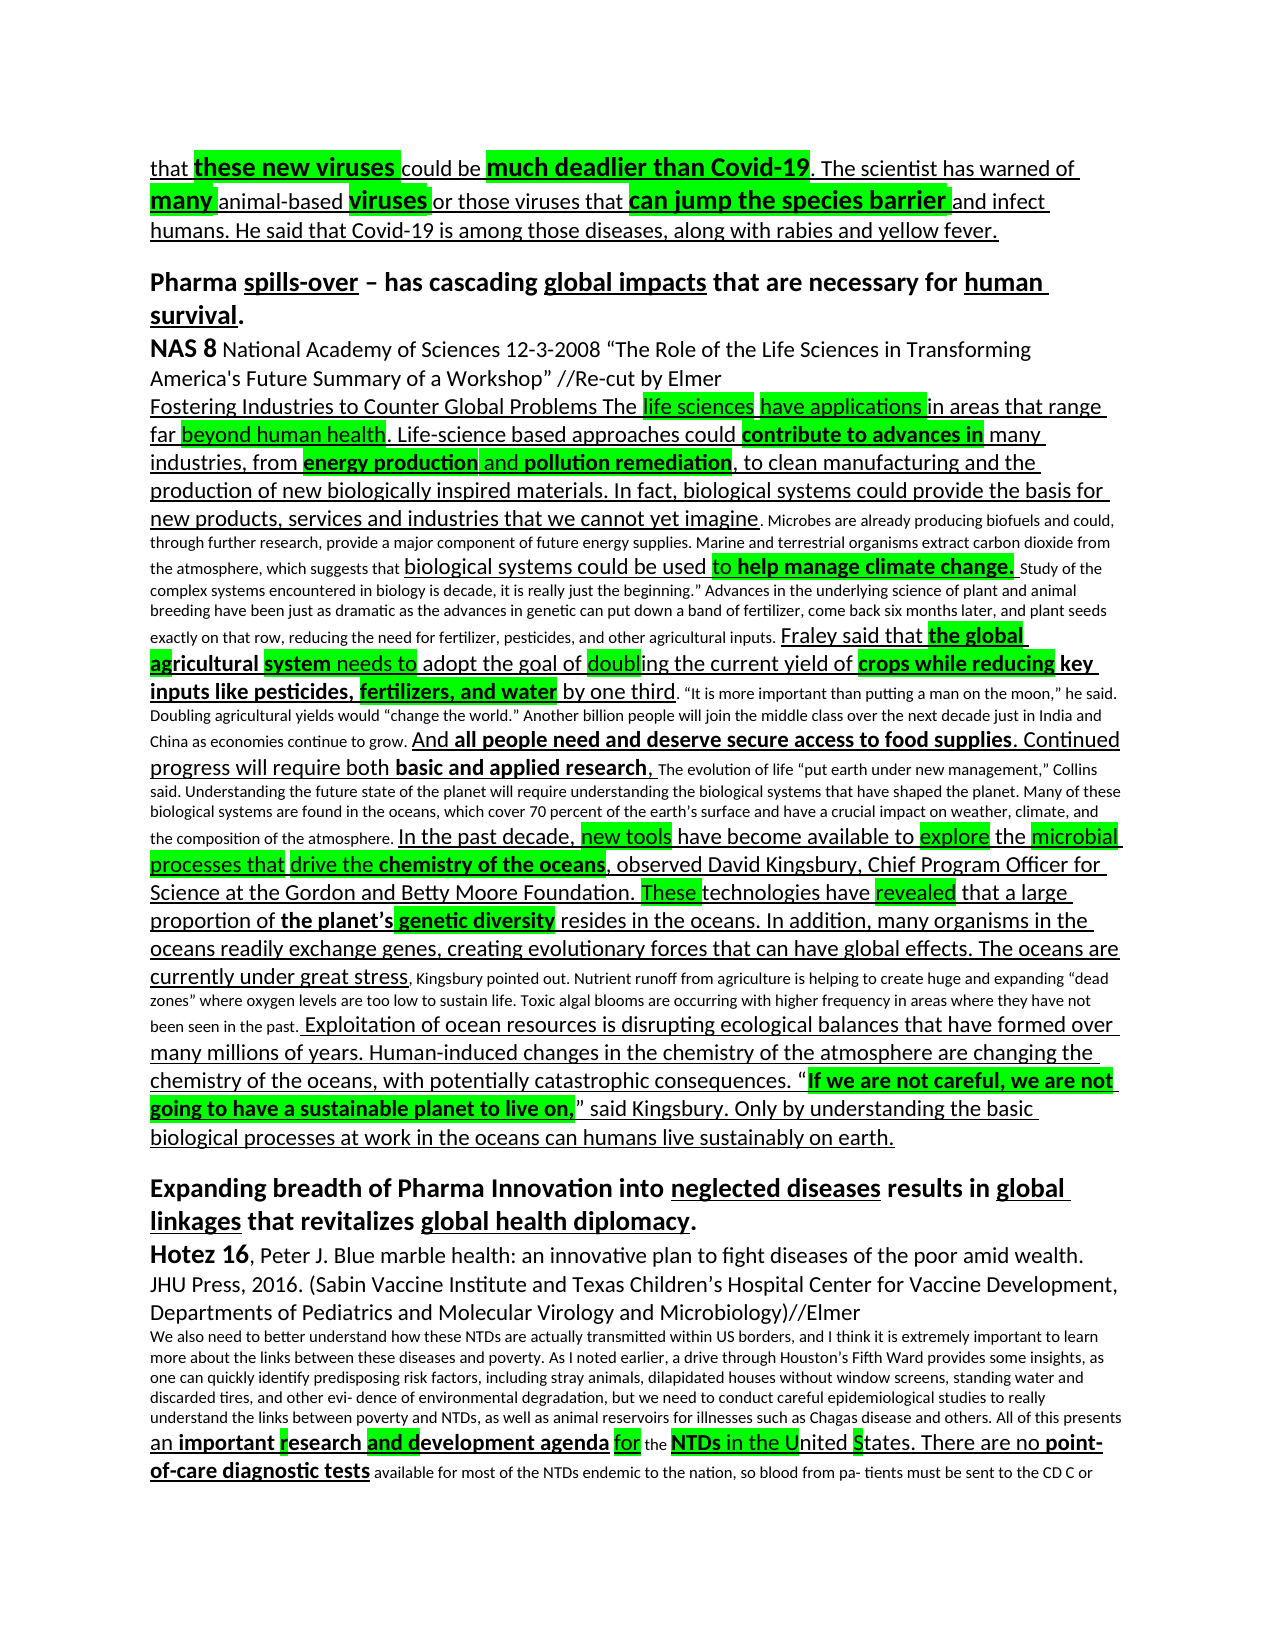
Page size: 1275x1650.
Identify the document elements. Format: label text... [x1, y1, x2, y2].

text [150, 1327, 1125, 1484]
subtitle Pharma spills-over – has cascading global impacts that are necessary for human survival. [150, 265, 1125, 331]
text Hotez 16, Peter J. Blue marble health: an innovative plan to fight diseases of the poor amid wealth. JHU Press, 2016. (Sabin Vaccine Institute and Texas Children’s Hospital Center for Vaccine Development, Departments of Pediatrics and Molecular Virology and Microbiology)//Elmer [150, 1237, 1125, 1327]
text NAS 8 National Academy of Sciences 12-3-2008 “The Role of the Life Sciences in Transforming America's Future Summary of a Workshop” //Re-cut by Elmer [150, 331, 1125, 392]
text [150, 150, 1125, 244]
text Fostering Industries to Counter Global Problems The life sciences have applications in areas that range far beyond human health. Life-science based approaches could contribute to advances in many industries, from energy production and pollution remediation, to clean manufacturing and the production of new biologically inspired materials. In fact, biological systems could provide the basis for new products, services and industries that we cannot yet imagine. Microbes are already producing biofuels and could, through further research, provide a major component of future energy supplies. Marine and terrestrial organisms extract carbon dioxide from the atmosphere, which suggests that biological systems could be used to help manage climate change. Study of the complex systems encountered in biology is decade, it is really just the beginning.” Advances in the underlying science of plant and animal breeding have been just as dramatic as the advances in genetic can put down a band of fertilizer, come back six months later, and plant seeds exactly on that row, reducing the need for fertilizer, pesticides, and other agricultural inputs. Fraley said that the global agricultural system needs to adopt the goal of doubling the current yield of crops while reducing key inputs like pesticides, fertilizers, and water by one third. “It is more important than putting a man on the moon,” he said. Doubling agricultural yields would “change the world.” Another billion people will join the middle class over the next decade just in India and China as economies continue to grow. And all people need and deserve secure access to food supplies. Continued progress will require both basic and applied research, The evolution of life “put earth under new management,” Collins said. Understanding the future state of the planet will require understanding the biological systems that have shaped the planet. Many of these biological systems are found in the oceans, which cover 70 percent of the earth’s surface and have a crucial impact on weather, climate, and the composition of the atmosphere. In the past decade, new tools have become available to explore the microbial processes that drive the chemistry of the oceans, observed David Kingsbury, Chief Program Officer for Science at the Gordon and Betty Moore Foundation. These technologies have revealed that a large proportion of the planet’s genetic diversity resides in the oceans. In addition, many organisms in the oceans readily exchange genes, creating evolutionary forces that can have global effects. The oceans are currently under great stress, Kingsbury pointed out. Nutrient runoff from agriculture is helping to create huge and expanding “dead zones” where oxygen levels are too low to sustain life. Toxic algal blooms are occurring with higher frequency in areas where they have not been seen in the past. Exploitation of ocean resources is disrupting ecological balances that have formed over many millions of years. Human-induced changes in the chemistry of the atmosphere are changing the chemistry of the oceans, with potentially catastrophic consequences. “If we are not careful, we are not going to have a sustainable planet to live on,” said Kingsbury. Only by understanding the basic biological processes at work in the oceans can humans live sustainably on earth. [150, 392, 1125, 1151]
subtitle Expanding breadth of Pharma Innovation into neglected diseases results in global linkages that revitalizes global health diplomacy. [150, 1171, 1125, 1237]
